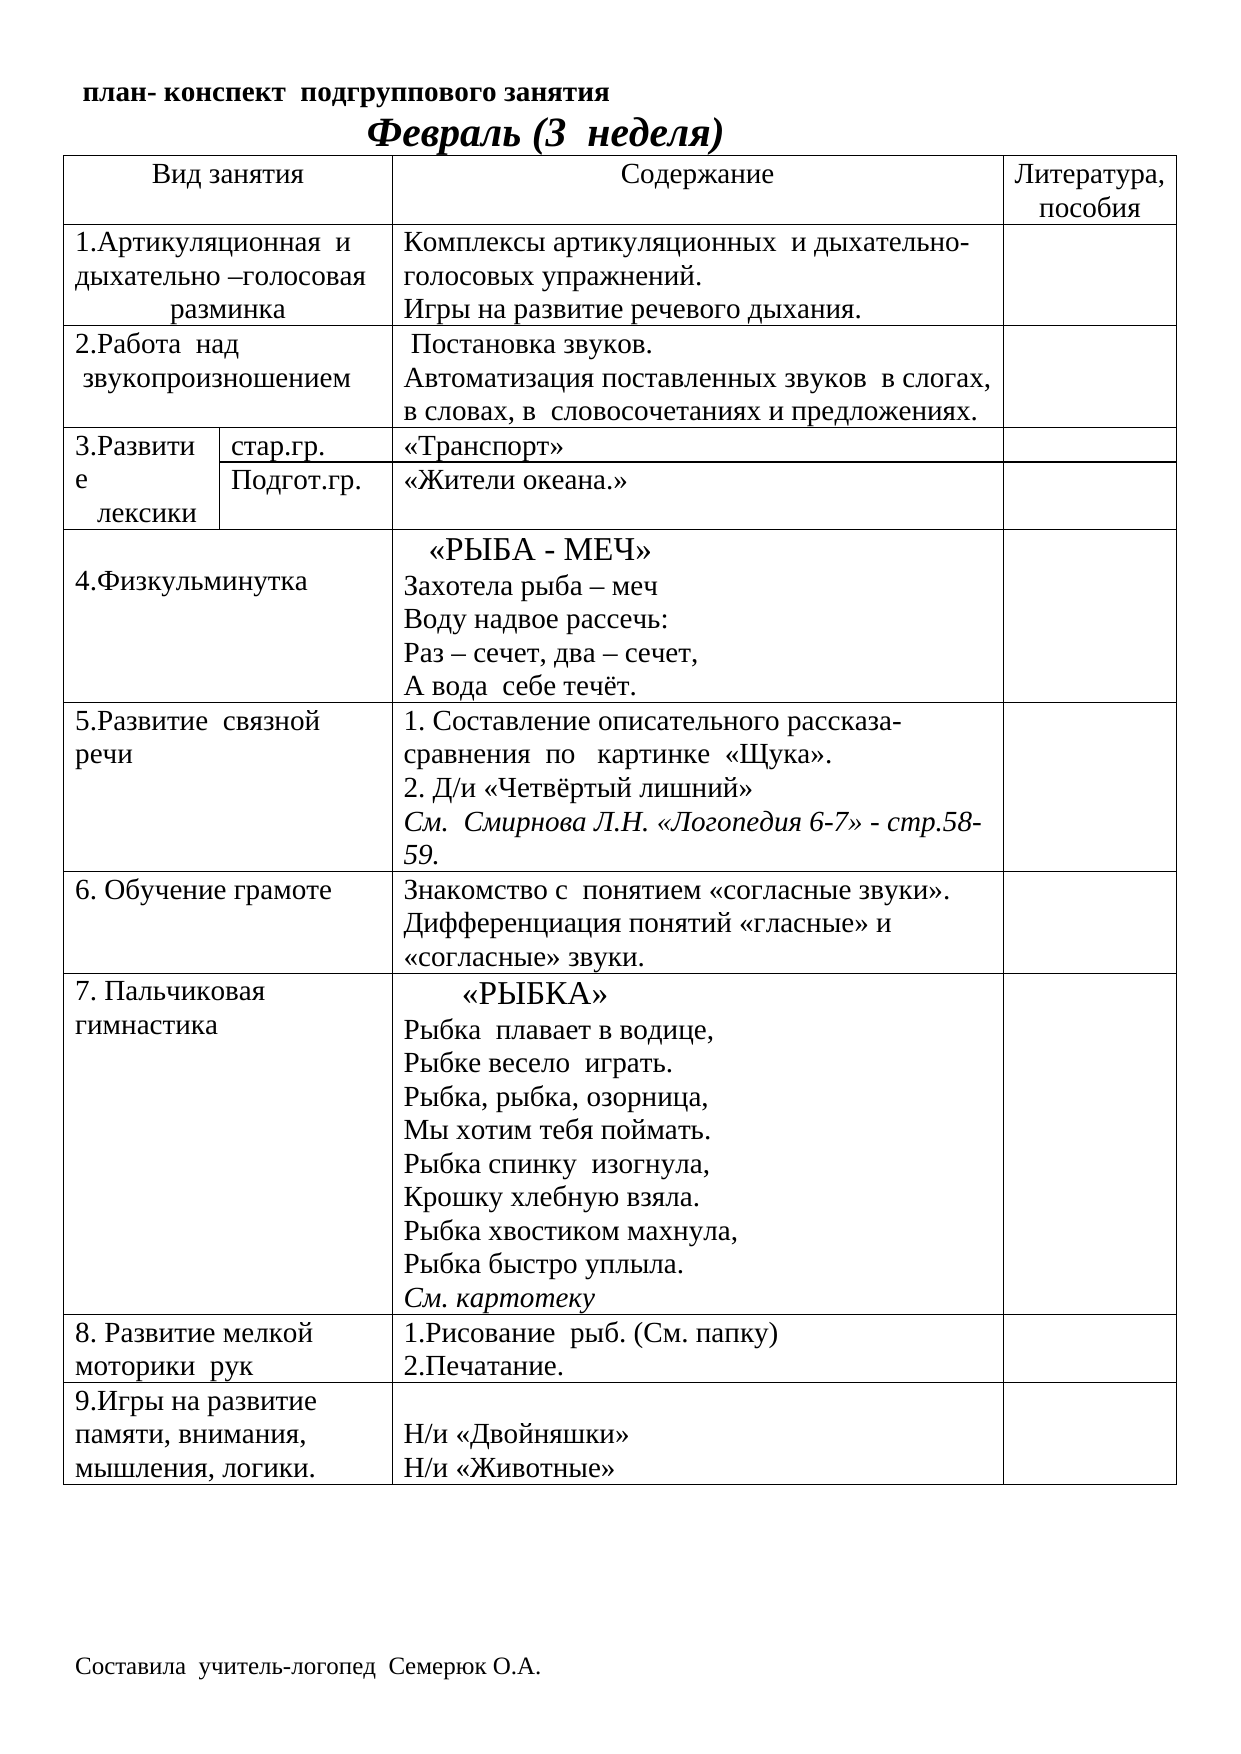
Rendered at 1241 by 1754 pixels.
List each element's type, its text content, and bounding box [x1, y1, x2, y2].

table_cell 3.Развитие лексики [64, 428, 219, 528]
table_cell [1004, 1315, 1176, 1382]
table_cell [1004, 225, 1176, 325]
table_cell 5.Развитие связной речи [64, 703, 392, 871]
table_cell [1004, 463, 1176, 528]
table_cell Подгот.гр. [220, 463, 392, 528]
table_cell 1.Рисование рыб. (См. папку) 2.Печатание. [393, 1315, 1003, 1382]
table_header Литература, пособия [1004, 156, 1176, 223]
table_cell [1004, 974, 1176, 1314]
table_cell 1. Составление описательного рассказа- сравнения по картинке «Щука». 2. Д/и «Четвёртый лишний» См. Смирнова Л.Н. «Логопедия 6-7» - стр.58-59. [393, 703, 1003, 871]
table_cell [1004, 1383, 1176, 1483]
table_header Вид занятия [64, 156, 392, 223]
table_cell Знакомство с понятием «согласные звуки». Дифференциация понятий «гласные» и «согласные» звуки. [393, 872, 1003, 972]
table_cell 1.Артикуляционная и дыхательно –голосовая разминка [64, 225, 392, 325]
table_cell 8. Развитие мелкой моторики рук [64, 1315, 392, 1382]
table_cell Комплексы артикуляционных и дыхательно-голосовых упражнений. Игры на развитие речевого дыхания. [393, 225, 1003, 325]
table_cell [1004, 703, 1176, 871]
table_cell 9.Игры на развитие памяти, внимания, мышления, логики. [64, 1383, 392, 1483]
table_cell Постановка звуков. Автоматизация поставленных звуков в слогах, в словах, в словосочетаниях и предложениях. [393, 326, 1003, 427]
table_cell [1004, 326, 1176, 427]
table_cell 7. Пальчиковая гимнастика [64, 974, 392, 1314]
table_cell 4.Физкульминутка [64, 530, 392, 702]
table_header Содержание [393, 156, 1003, 223]
text Февраль (3 неделя) [75, 107, 1165, 155]
table_cell 2.Работа над звукопроизношением [64, 326, 392, 427]
table_cell 6. Обучение грамоте [64, 872, 392, 972]
table_cell Н/и «Двойняшки» Н/и «Животные» [393, 1383, 1003, 1483]
table_cell «Транспорт» [393, 428, 1003, 461]
table_cell стар.гр. [220, 428, 392, 461]
table_cell «РЫБА - МЕЧ» Захотела рыба – меч Воду надвое рассечь: Раз – сечет, два – сечет, А вода себе течёт. [393, 530, 1003, 702]
table_cell «Жители океана.» [393, 463, 1003, 528]
table_cell «РЫБКА» Рыбка плавает в водице, Рыбке весело играть. Рыбка, рыбка, озорница, Мы хотим тебя поймать. Рыбка спинку изогнула, Крошку хлебную взяла. Рыбка хвостиком махнула, Рыбка быстро уплыла. См. картотеку [393, 974, 1003, 1314]
table_cell [1004, 872, 1176, 972]
table_cell [1004, 428, 1176, 461]
table_cell [1004, 530, 1176, 702]
